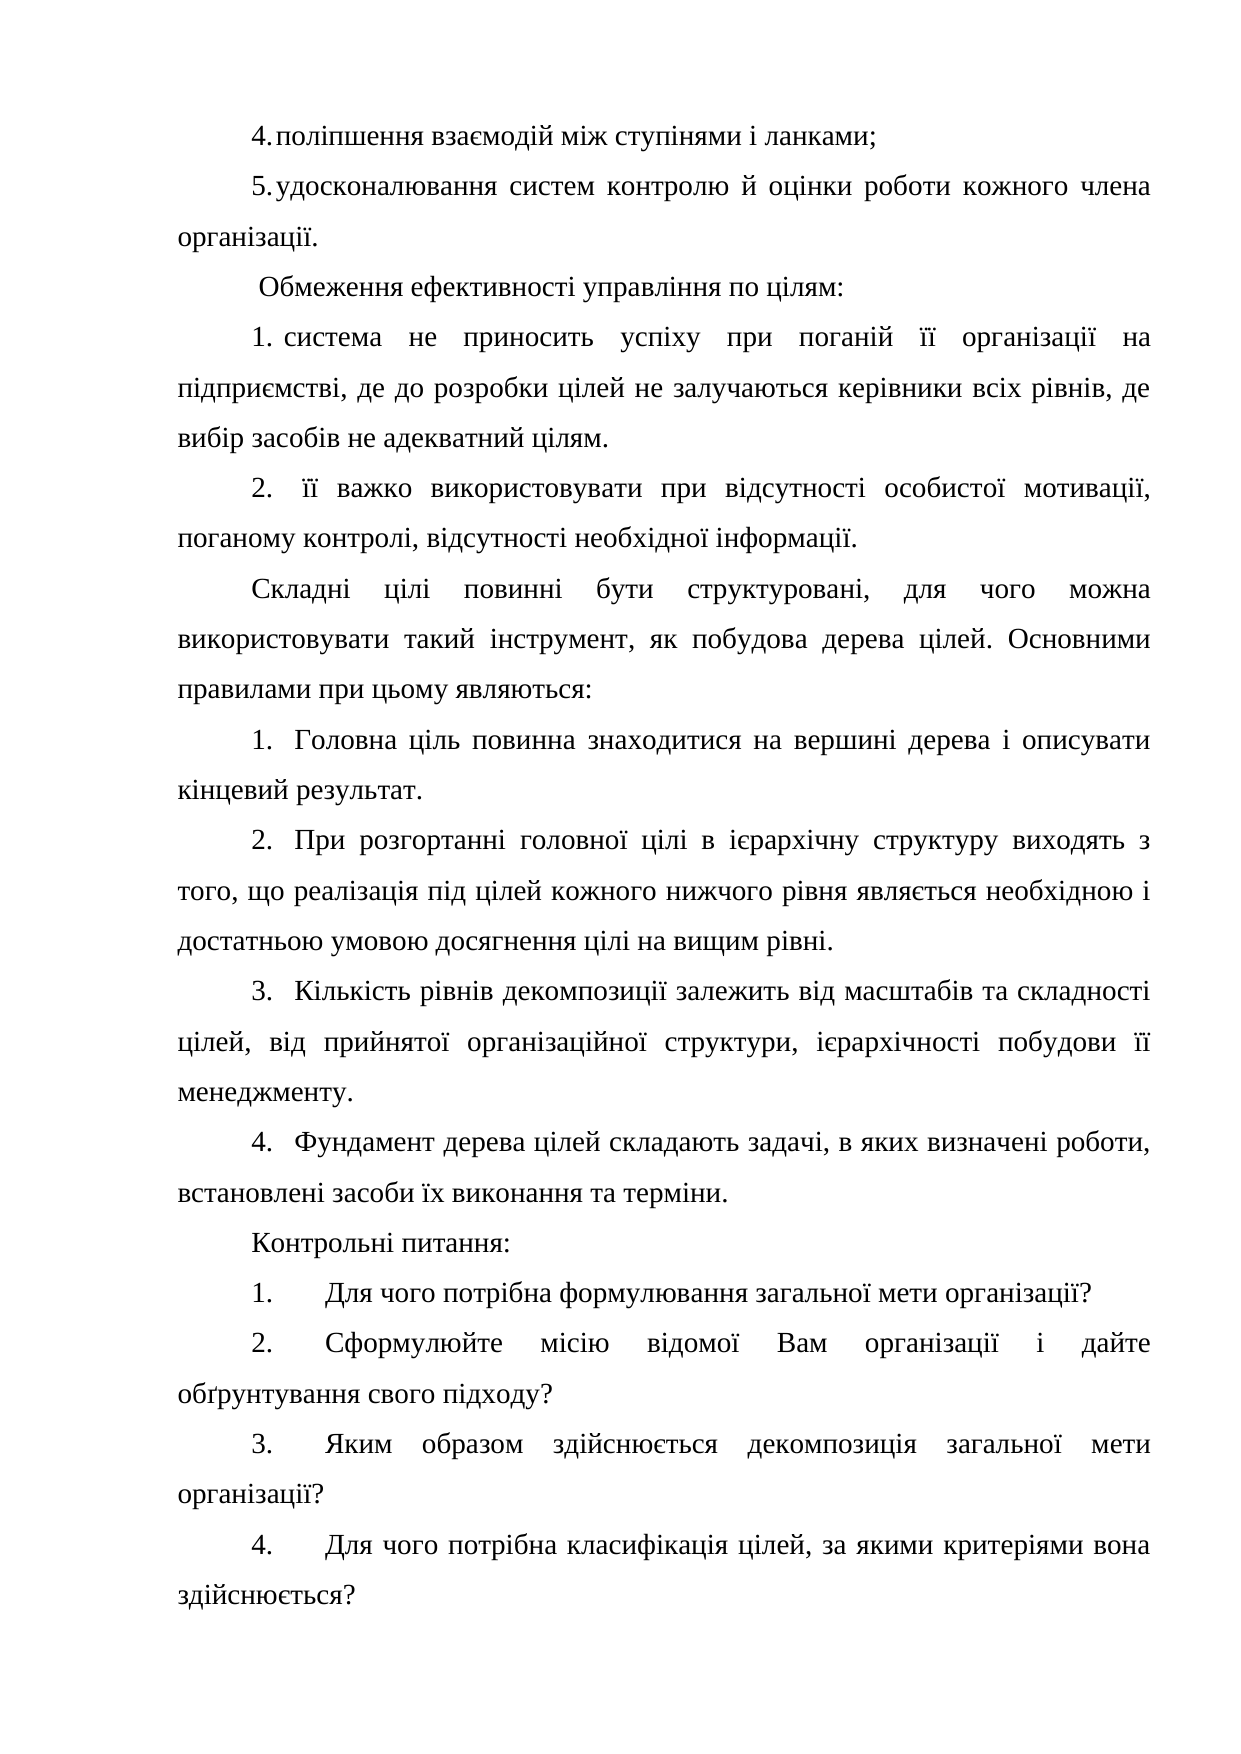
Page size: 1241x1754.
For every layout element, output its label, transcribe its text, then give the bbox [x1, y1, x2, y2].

text Складні цілі повинні бути структуровані, для чого можна використовувати такий інструмент, як побудова дерева цілей. Основними правилами при цьому являються: [177, 571, 1152, 705]
list поліпшення взаємодій між ступінями і ланками; [177, 118, 1152, 152]
list система не приносить успіху при поганій її організації на підприємстві, де до розробки цілей не залучаються керівники всіх рівнів, де вибір засобів не адекватний цілям. [177, 319, 1152, 453]
list Фундамент дерева цілей складають задачі, в яких визначені роботи, встановлені засоби їх виконання та терміни. [177, 1124, 1152, 1208]
list При розгортанні головної цілі в ієрархічну структуру виходять з того, що реалізація під цілей кожного нижчого рівня являється необхідною і достатньою умовою досягнення цілі на вищим рівні. [177, 822, 1152, 957]
list Для чого потрібна класифікація цілей, за якими критеріями вона здійснюється? [177, 1527, 1152, 1611]
list Головна ціль повинна знаходитися на вершині дерева і описувати кінцевий результат. [177, 722, 1152, 806]
list удосконалювання систем контролю й оцінки роботи кожного члена організації. [177, 168, 1152, 252]
list Для чого потрібна формулювання загальної мети організації? [177, 1275, 1152, 1309]
list Кількість рівнів декомпозиції залежить від масштабів та складності цілей, від прийнятої організаційної структури, ієрархічності побудови її менеджменту. [177, 973, 1152, 1108]
text Контрольні питання: [177, 1225, 1152, 1258]
list її важко використовувати при відсутності особистої мотивації, поганому контролі, відсутності необхідної інформації. [177, 470, 1152, 554]
text Обмеження ефективності управління по цілям: [177, 269, 1152, 303]
list Сформулюйте місію відомої Вам організації і дайте обґрунтування свого підходу? [177, 1326, 1152, 1409]
list Яким образом здійснюється декомпозиція загальної мети організації? [177, 1426, 1152, 1510]
